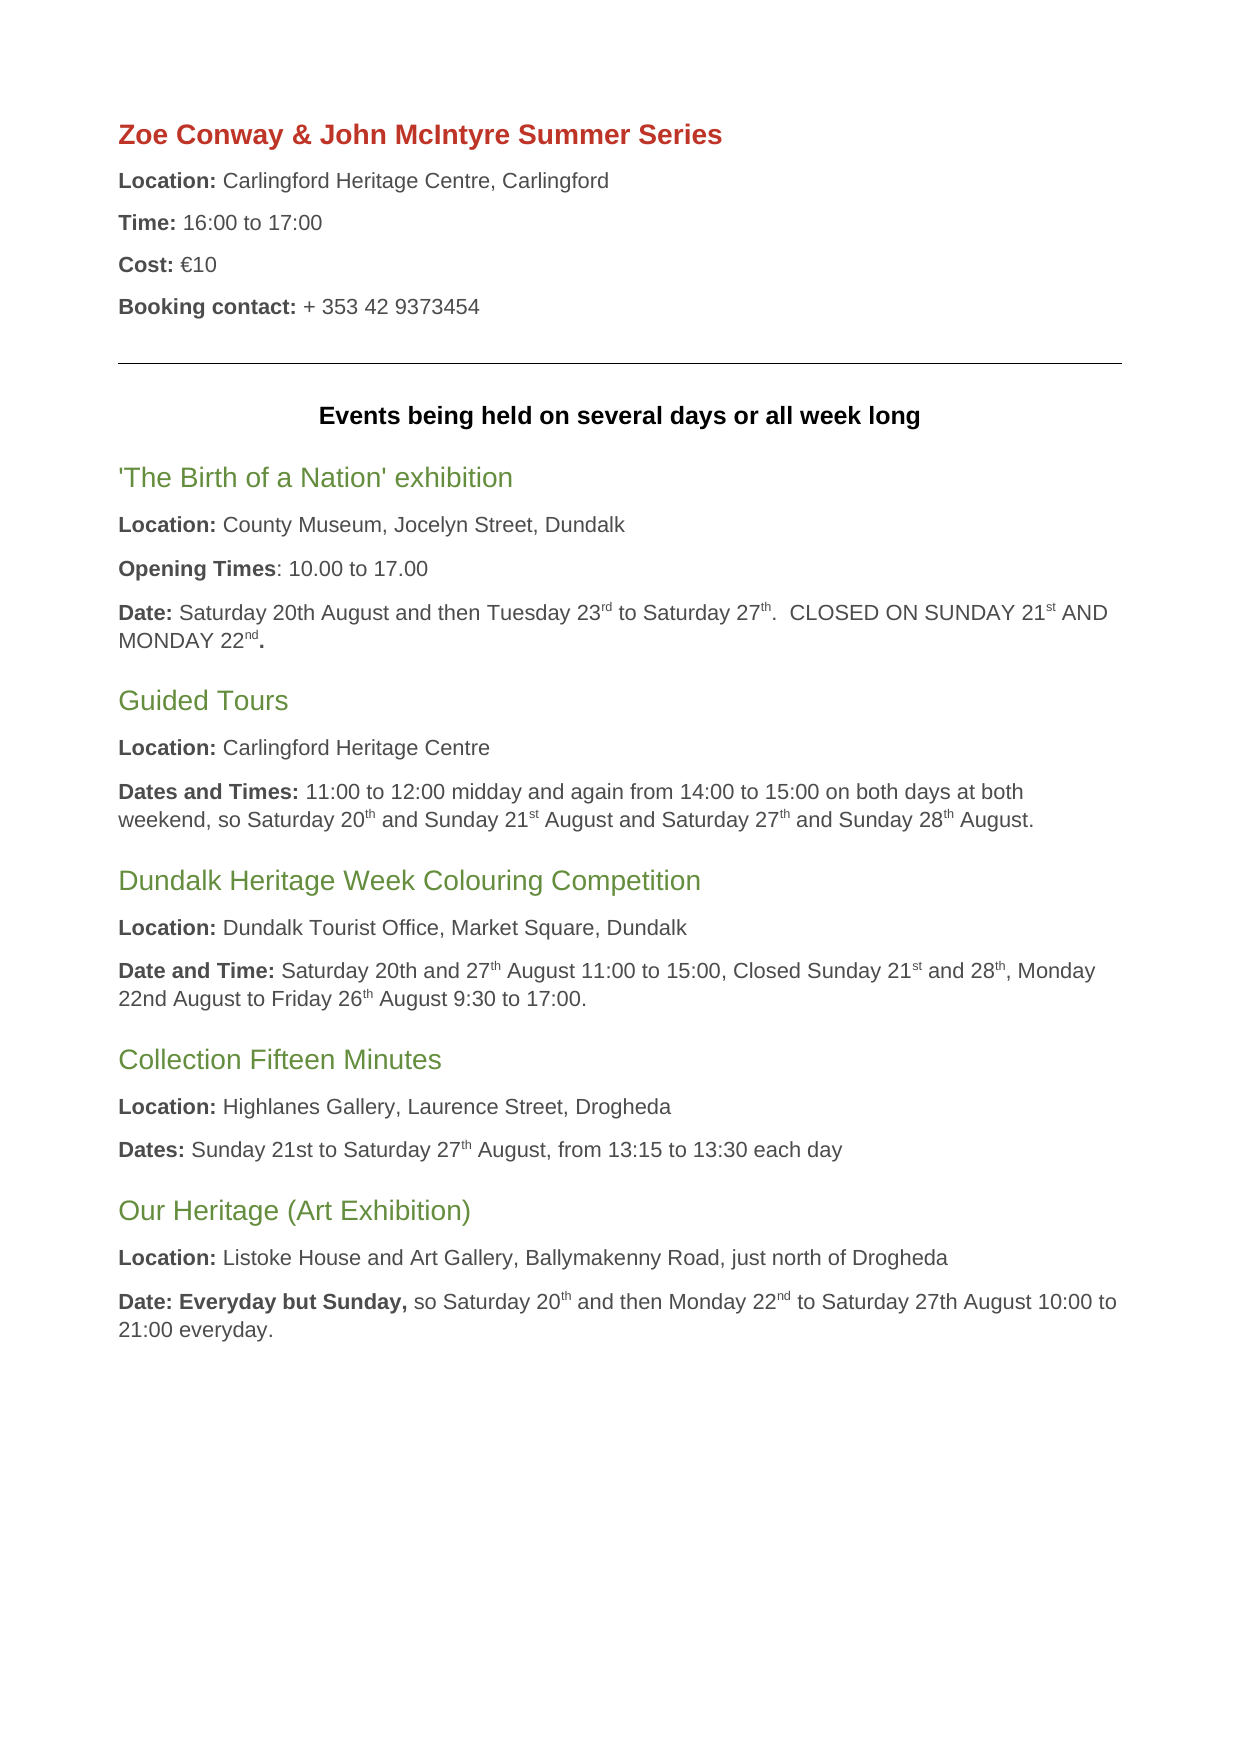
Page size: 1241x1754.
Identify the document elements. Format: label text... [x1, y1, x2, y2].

text Location: Dundalk Tourist Office, Market Square, Dundalk [118, 911, 1122, 939]
subtitle 'The Birth of a Nation' exhibition [118, 461, 1122, 493]
text Date and Time: Saturday 20th and 27th August 11:00 to 15:00, Closed Sunday 21st and 28th, Monday 22nd August to Friday 26th August 9:30 to 17:00. [118, 955, 1122, 1011]
text Location: Highlanes Gallery, Laurence Street, Drogheda [118, 1091, 1122, 1119]
text Location: Listoke House and Art Gallery, Ballymakenny Road, just north of Drogheda [118, 1242, 1122, 1270]
text Cost: €10 [118, 251, 1122, 277]
text Date: Saturday 20th August and then Tuesday 23rd to Saturday 27th. CLOSED ON SUNDAY 21st AND MONDAY 22nd. [118, 597, 1122, 653]
text Dates and Times: 11:00 to 12:00 midday and again from 14:00 to 15:00 on both days at both weekend, so Saturday 20th and Sunday 21st August and Saturday 27th and Sunday 28th August. [118, 776, 1122, 832]
subtitle Collection Fifteen Minutes [118, 1043, 1122, 1075]
subtitle Guided Tours [118, 684, 1122, 717]
text Location: County Museum, Jocelyn Street, Dundalk [118, 509, 1122, 537]
text Dates: Sunday 21st to Saturday 27th August, from 13:15 to 13:30 each day [118, 1134, 1122, 1163]
text Date: Everyday but Sunday, so Saturday 20th and then Monday 22nd to Saturday 27th August 10:00 to 21:00 everyday. [118, 1286, 1122, 1342]
text Location: Carlingford Heritage Centre [118, 732, 1122, 760]
text Booking contact: + 353 42 9373454 [118, 293, 1122, 319]
text Time: 16:00 to 17:00 [118, 208, 1122, 235]
text Location: Carlingford Heritage Centre, Carlingford [118, 166, 1122, 193]
text Zoe Conway & John McIntyre Summer Series [118, 118, 1122, 151]
text Events being held on several days or all week long [118, 401, 1122, 430]
text Opening Times: 10.00 to 17.00 [118, 553, 1122, 581]
subtitle Our Heritage (Art Exhibition) [118, 1194, 1122, 1226]
subtitle Dundalk Heritage Week Colouring Competition [118, 863, 1122, 896]
